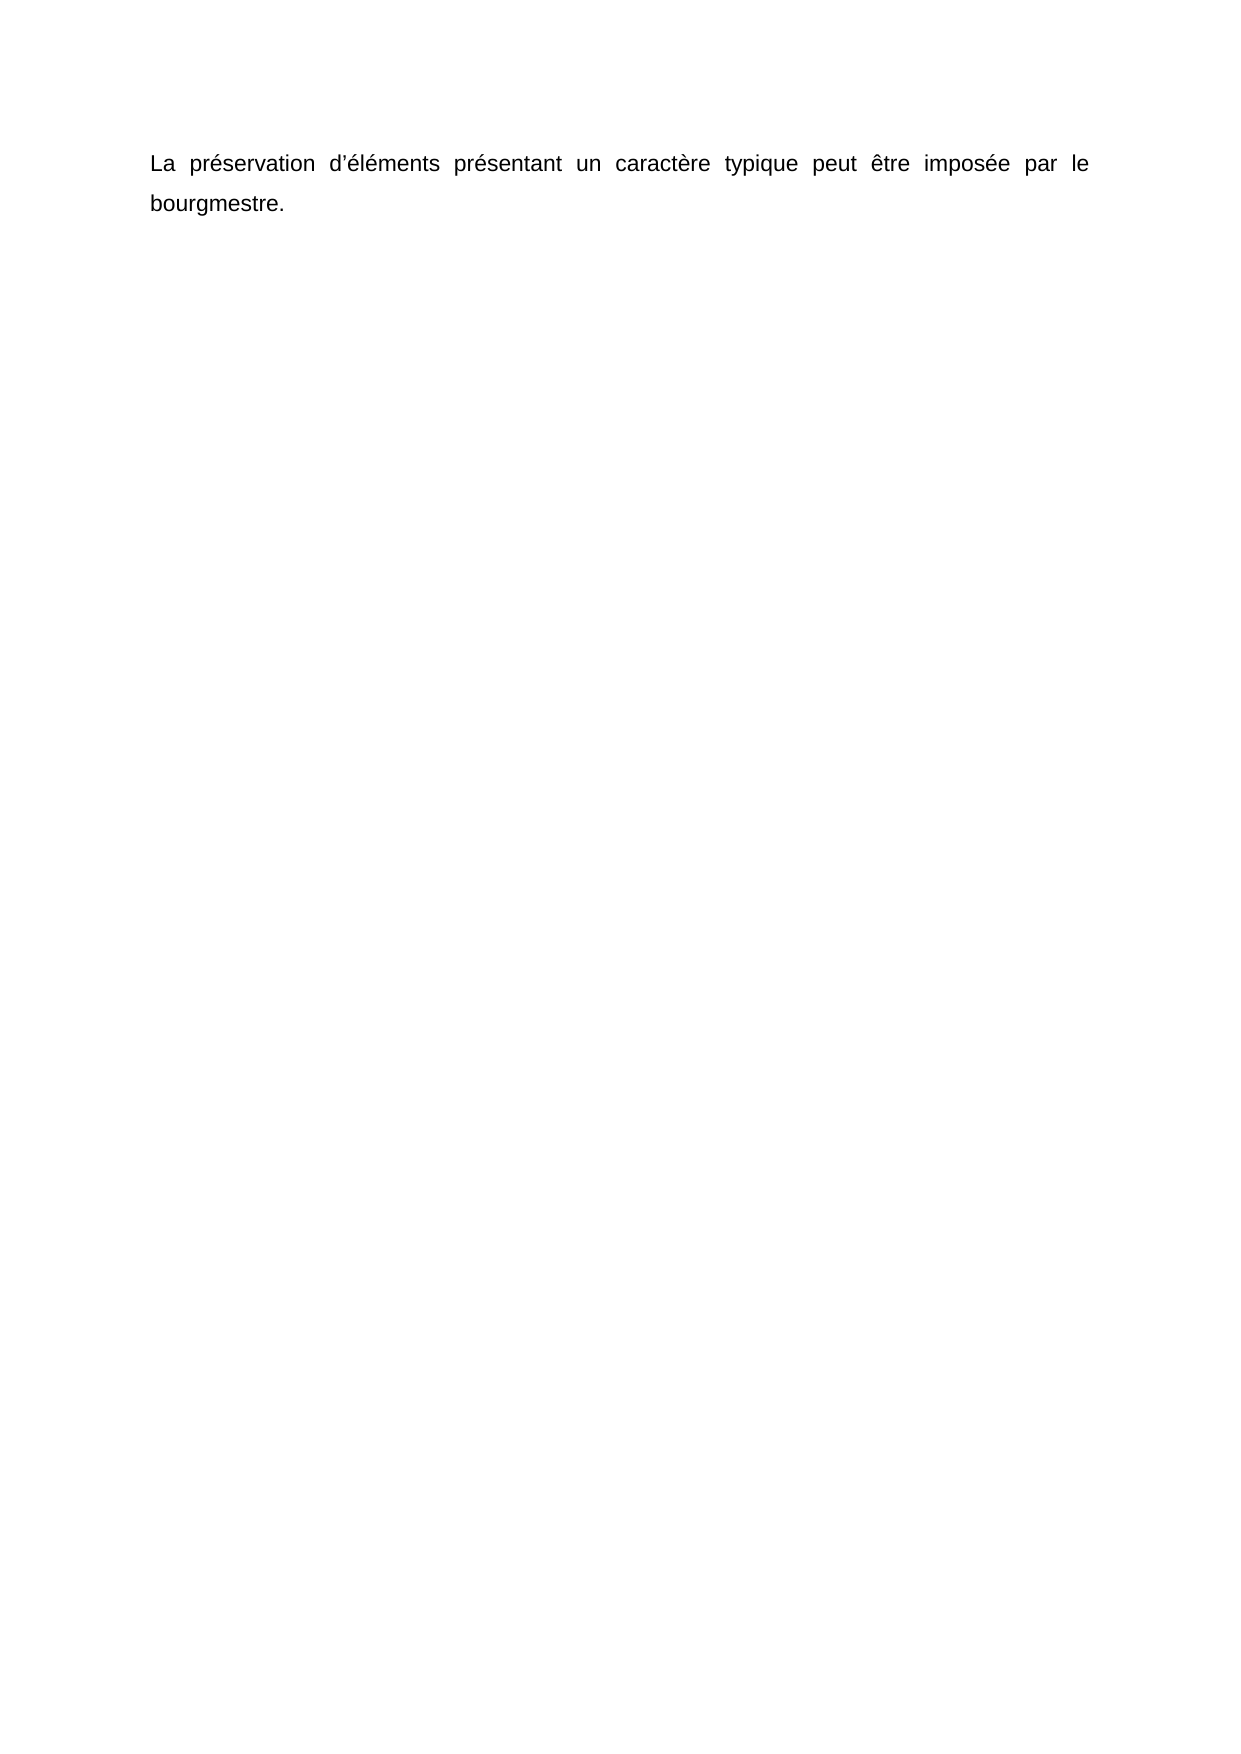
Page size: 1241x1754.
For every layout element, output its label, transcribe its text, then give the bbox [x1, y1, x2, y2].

text La préservation d’éléments présentant un caractère typique peut être imposée par le bourgmestre. [150, 150, 1090, 216]
